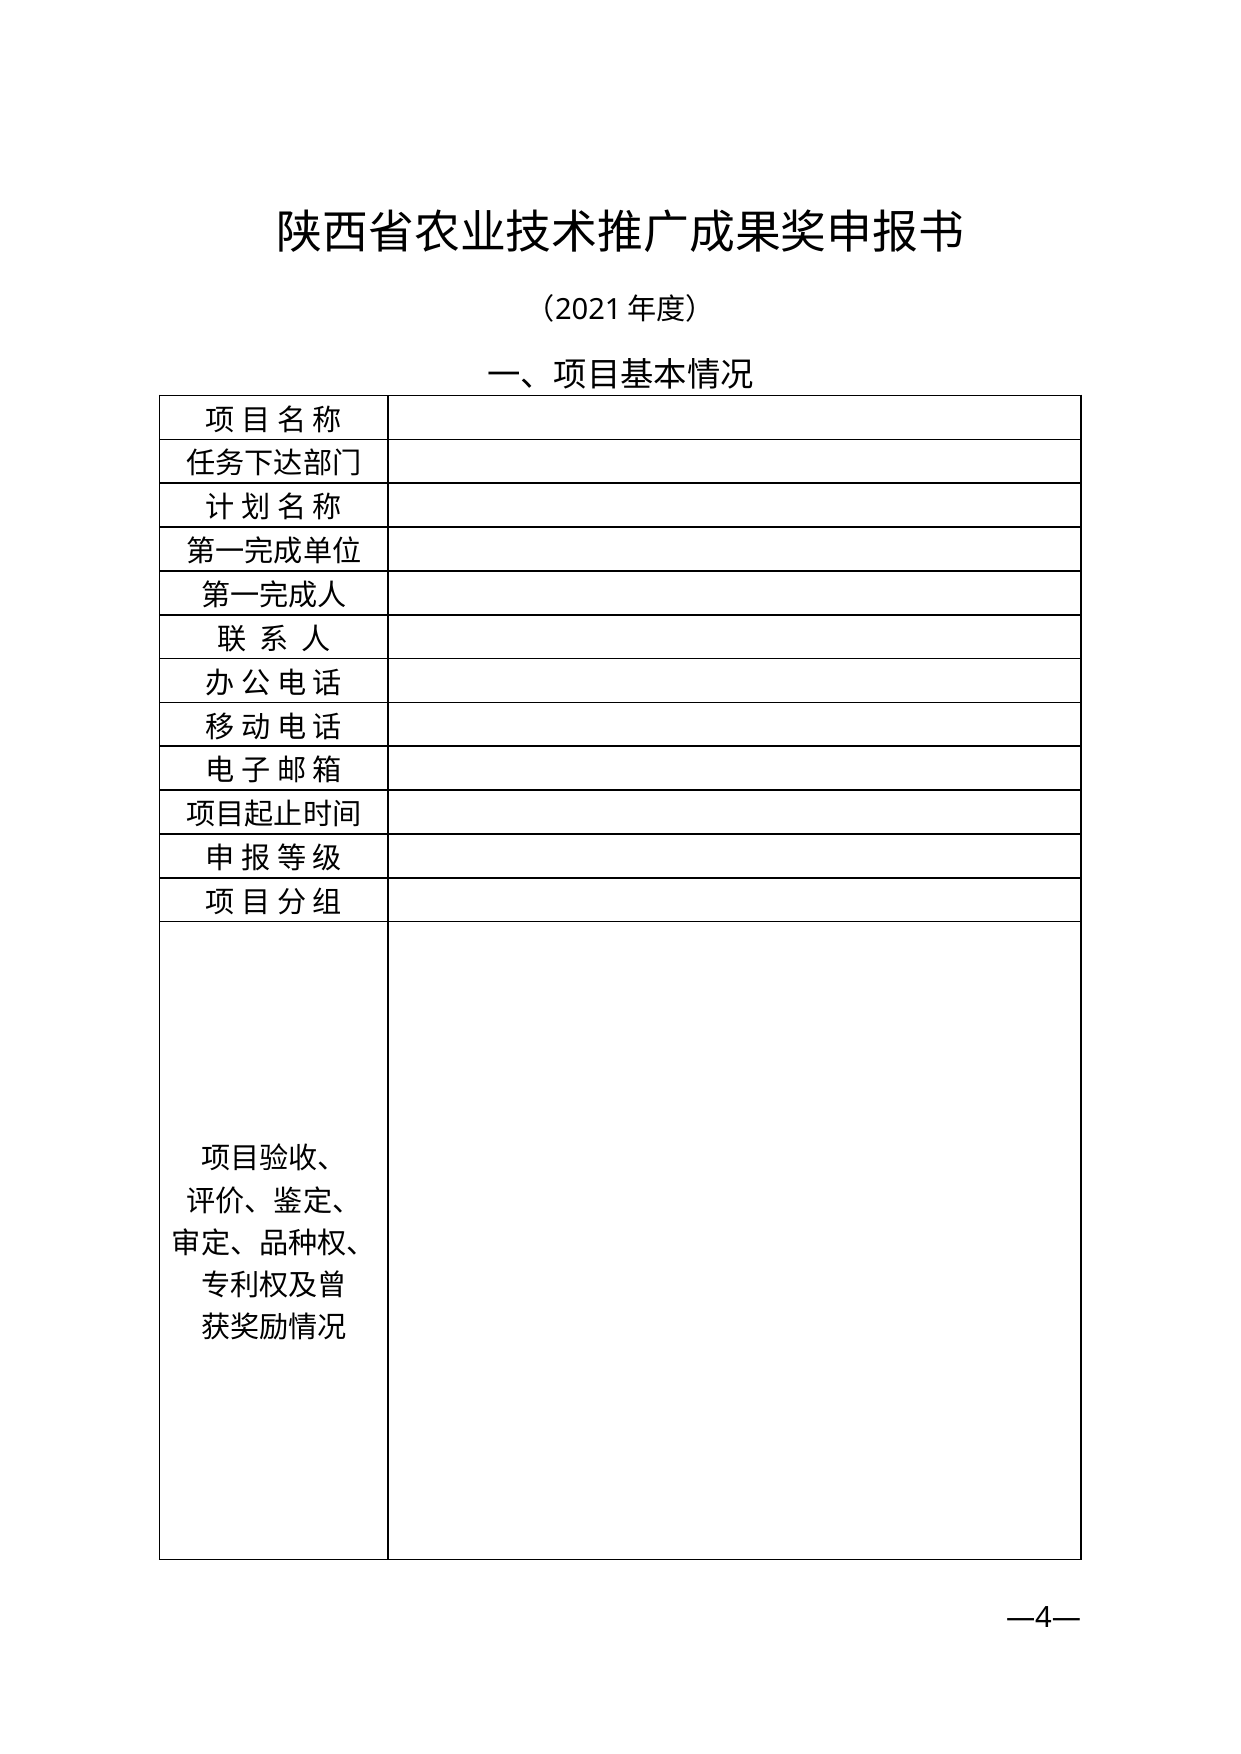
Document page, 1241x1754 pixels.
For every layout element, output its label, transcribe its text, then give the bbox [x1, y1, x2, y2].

table_cell [389, 747, 1080, 789]
table_cell [389, 528, 1080, 570]
table_header 项 目 名 称 [160, 396, 387, 438]
table_cell 项目验收、 评价、鉴定、 审定、品种权、专利权及曾 获奖励情况 [160, 922, 387, 1559]
text （2021年度） [159, 286, 1081, 328]
table_cell [389, 440, 1080, 482]
table_cell [389, 659, 1080, 702]
table_cell 计 划 名 称 [160, 484, 387, 526]
text 一、项目基本情况 [159, 353, 1081, 394]
table_cell [389, 703, 1080, 745]
table_cell 项目起止时间 [160, 791, 387, 833]
table_cell [389, 835, 1080, 877]
table_header [389, 396, 1080, 438]
table_cell 电 子 邮 箱 [160, 747, 387, 789]
table_cell [389, 879, 1080, 921]
table_cell 项 目 分 组 [160, 879, 387, 921]
table_cell 联 系 人 [160, 616, 387, 658]
table_cell 第一完成人 [160, 572, 387, 614]
table_cell 申 报 等 级 [160, 835, 387, 877]
table_cell [389, 922, 1080, 1559]
table_cell 移 动 电 话 [160, 703, 387, 745]
table_cell 办 公 电 话 [160, 659, 387, 702]
table_cell [389, 616, 1080, 658]
text 陕西省农业技术推广成果奖申报书 [159, 195, 1081, 261]
table_cell 任务下达部门 [160, 440, 387, 482]
table_cell [389, 572, 1080, 614]
table_cell [389, 484, 1080, 526]
table_cell 第一完成单位 [160, 528, 387, 570]
table_cell [389, 791, 1080, 833]
